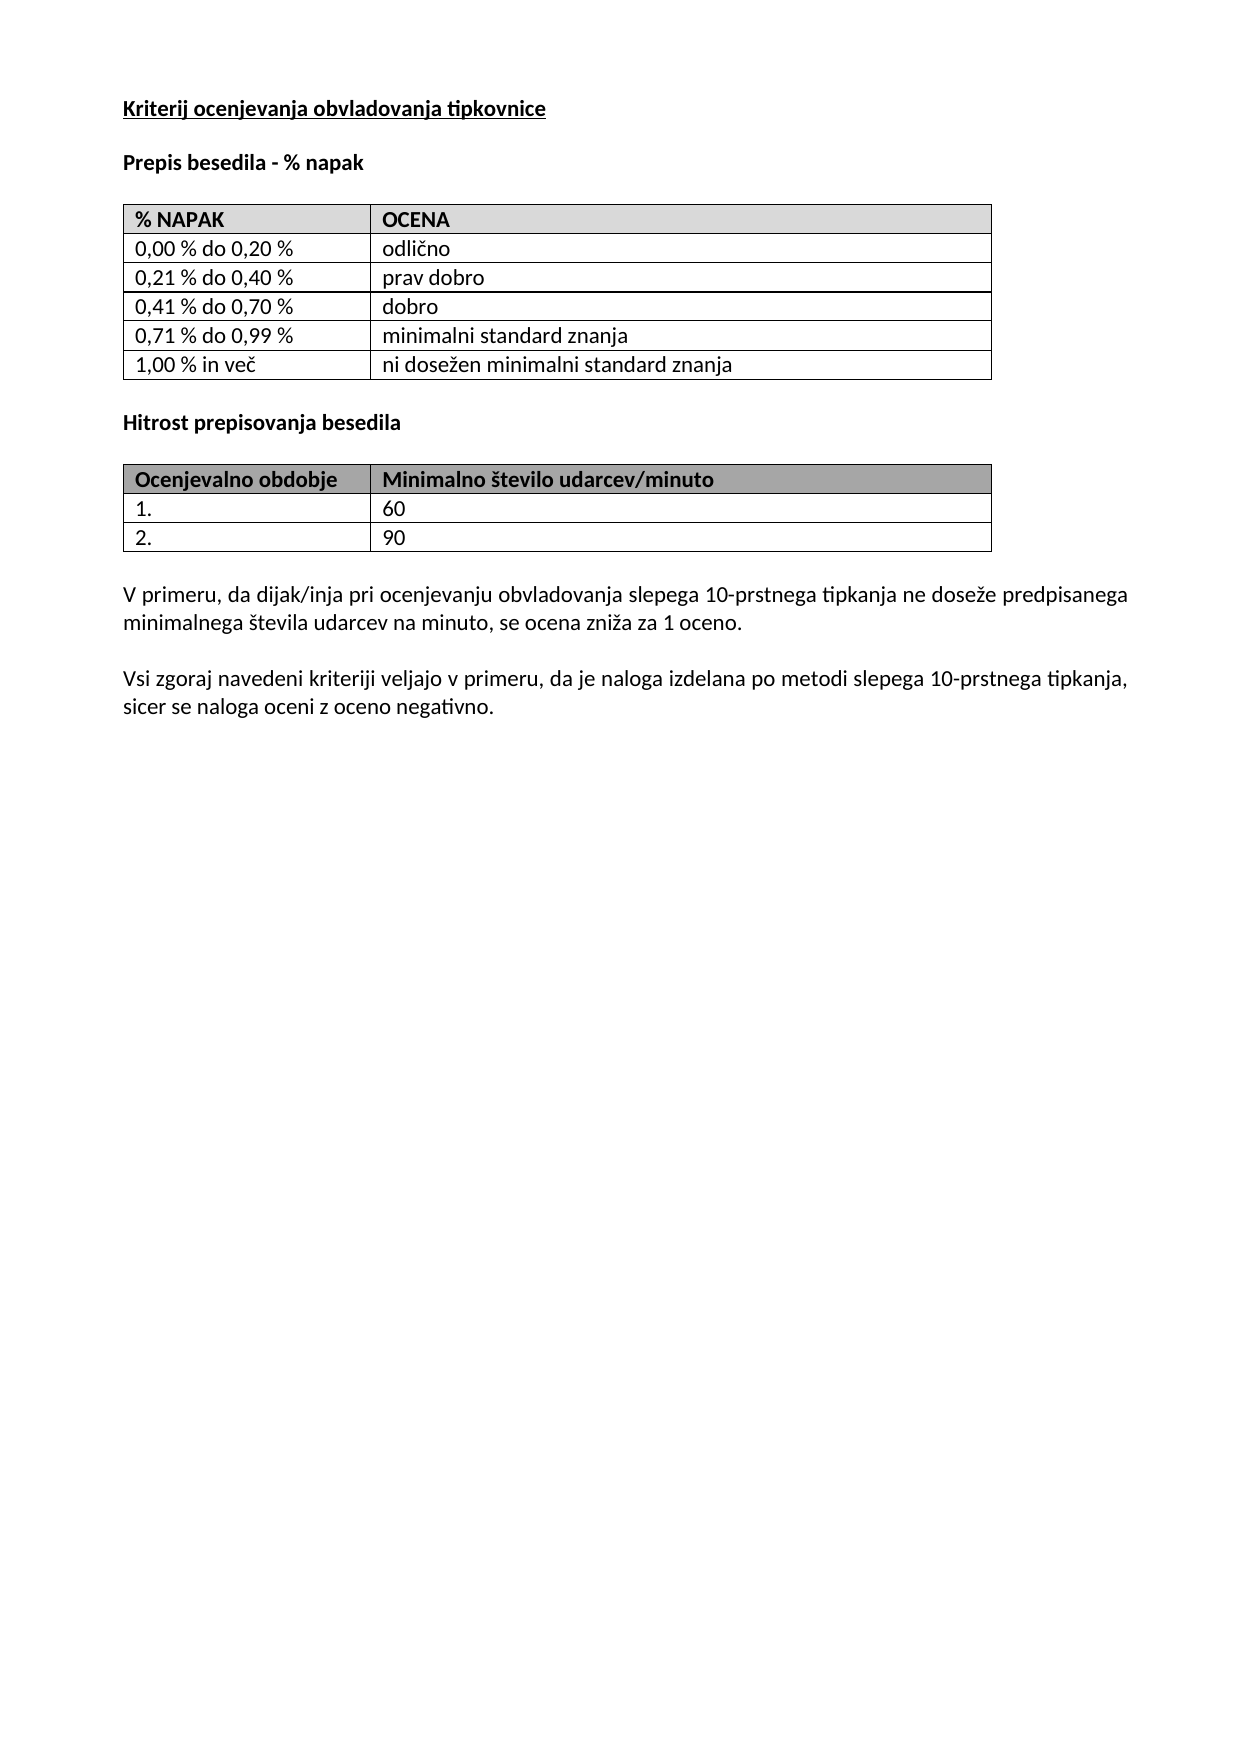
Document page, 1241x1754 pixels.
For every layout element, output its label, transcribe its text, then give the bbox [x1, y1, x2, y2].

text Hitrost prepisovanja besedila [123, 408, 1130, 436]
table_header Ocenjevalno obdobje [124, 465, 370, 493]
table_cell 0,21 % do 0,40 % [124, 263, 370, 291]
table_cell dobro [371, 293, 991, 320]
table_cell 0,00 % do 0,20 % [124, 234, 370, 262]
table_cell 2. [124, 523, 370, 551]
text Vsi zgoraj navedeni kriteriji veljajo v primeru, da je naloga izdelana po metodi slepega 10-prstnega tipkanja, sicer se naloga oceni z oceno negativno. [123, 664, 1130, 720]
table_header OCENA [371, 205, 991, 233]
table_cell 60 [371, 494, 991, 522]
text V primeru, da dijak/inja pri ocenjevanju obvladovanja slepega 10-prstnega tipkanja ne doseže predpisanega minimalnega števila udarcev na minuto, se ocena zniža za 1 oceno. [123, 580, 1130, 636]
table_cell odlično [371, 234, 991, 262]
text Prepis besedila - % napak [123, 148, 1130, 176]
subtitle Kriterij ocenjevanja obvladovanja tipkovnice [123, 94, 1130, 122]
table_cell minimalni standard znanja [371, 321, 991, 349]
table_cell 90 [371, 523, 991, 551]
table_cell ni dosežen minimalni standard znanja [371, 351, 991, 378]
table_cell 1,00 % in več [124, 351, 370, 378]
table_cell 0,71 % do 0,99 % [124, 321, 370, 349]
table_cell 0,41 % do 0,70 % [124, 293, 370, 320]
table_cell prav dobro [371, 263, 991, 291]
table_header % NAPAK [124, 205, 370, 233]
table_cell 1. [124, 494, 370, 522]
table_header Minimalno število udarcev/minuto [371, 465, 991, 493]
